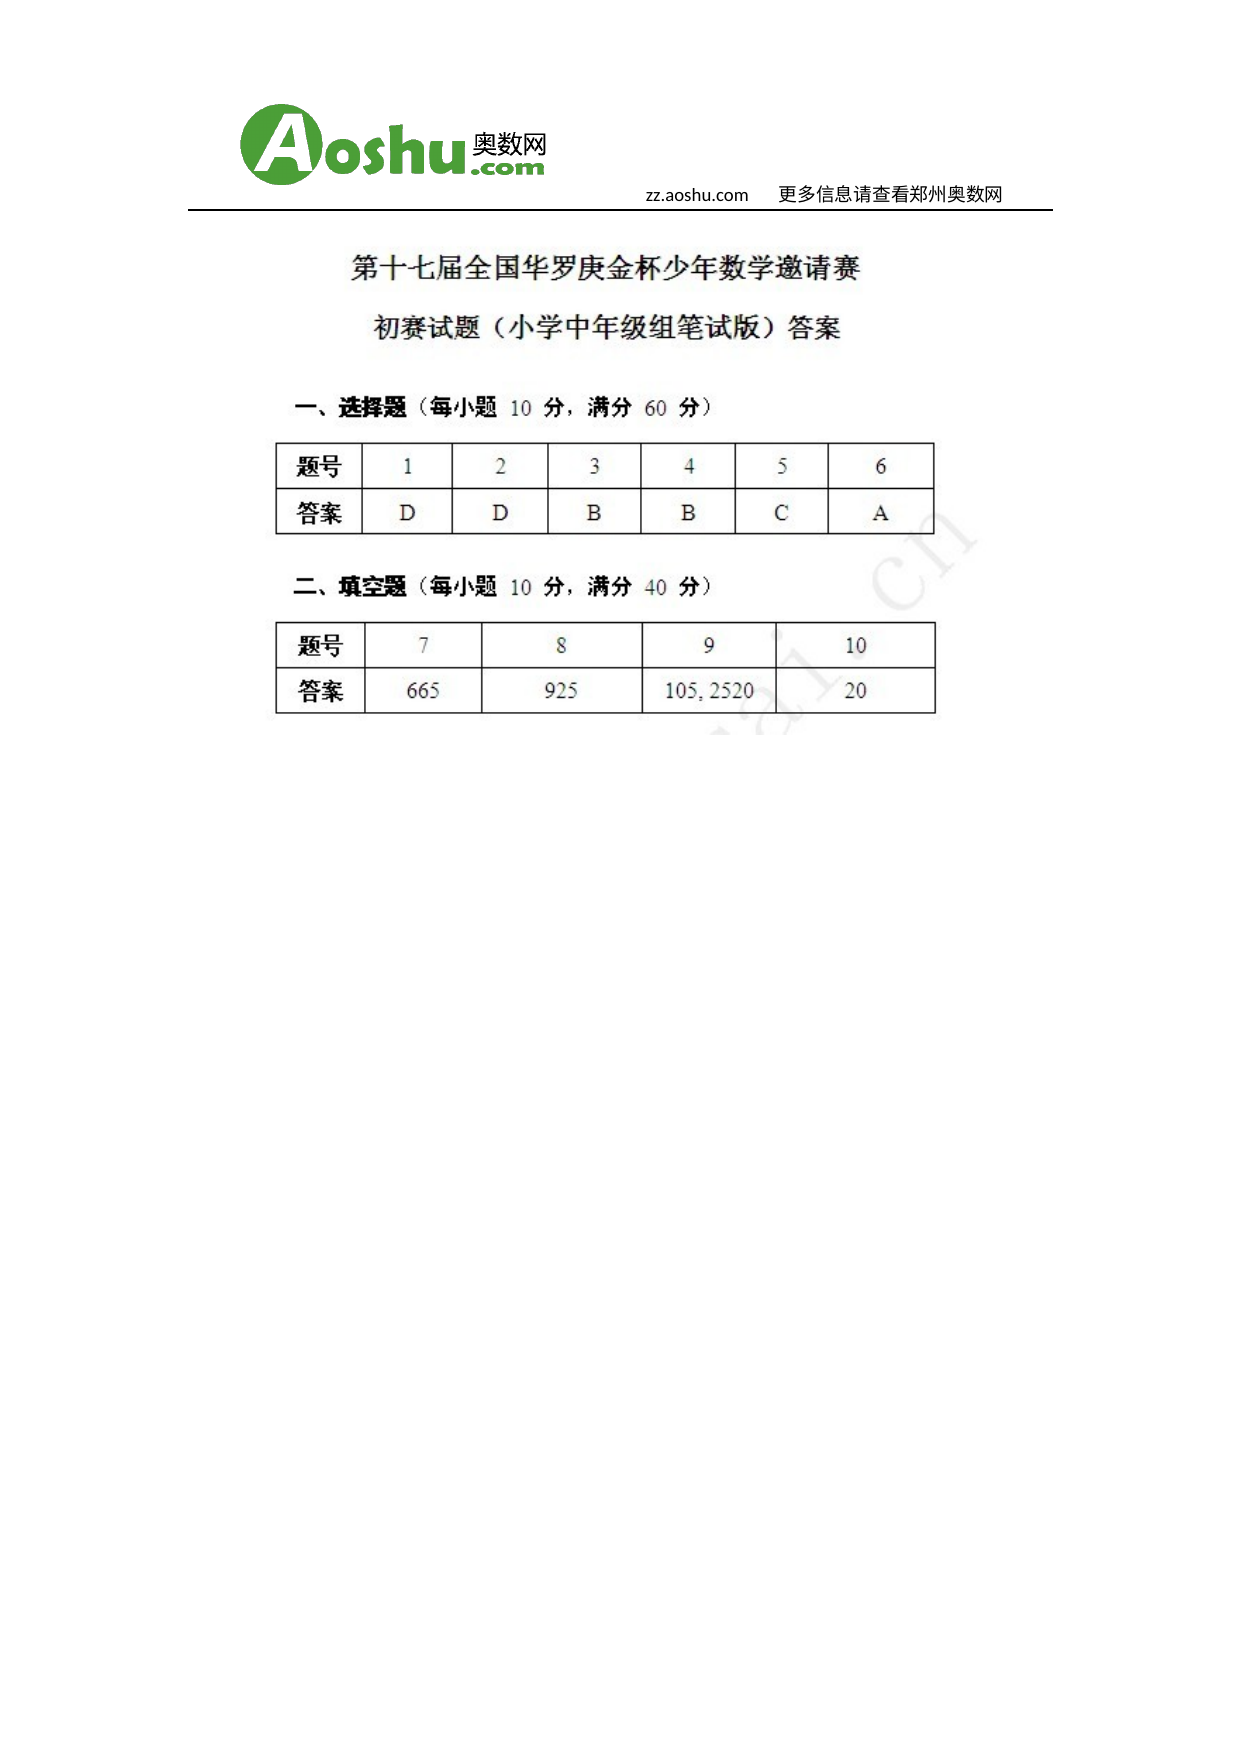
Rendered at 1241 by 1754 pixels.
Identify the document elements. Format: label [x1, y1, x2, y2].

picture [187, 225, 1053, 735]
picture [237, 88, 608, 202]
